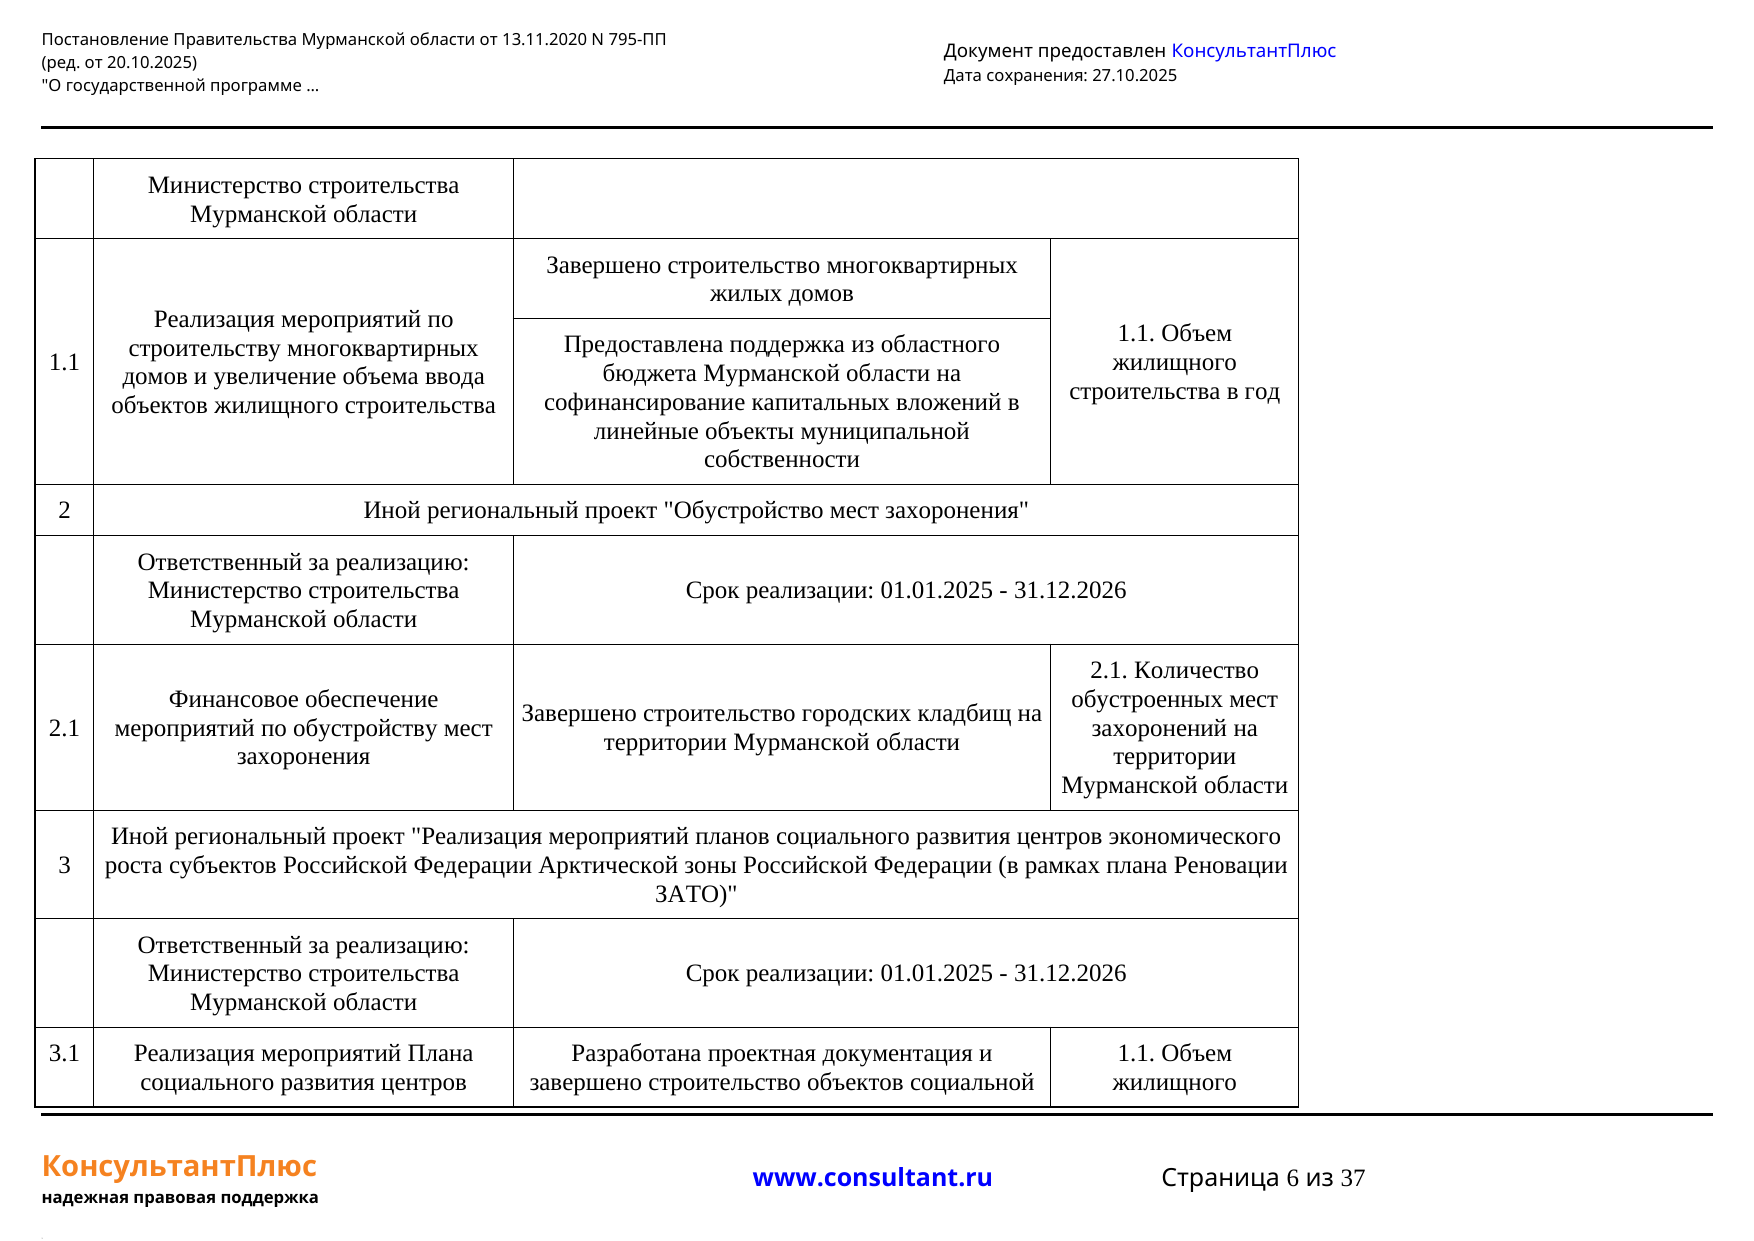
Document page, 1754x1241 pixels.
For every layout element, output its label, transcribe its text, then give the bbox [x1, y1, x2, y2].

table_cell 2.1. Количество обустроенных мест захоронений на территории Мурманской области [1051, 645, 1298, 809]
table_cell Ответственный за реализацию: Министерство строительства Мурманской области [94, 919, 513, 1027]
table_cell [1051, 1028, 1298, 1106]
table_cell Завершено строительство многоквартирных жилых домов [514, 239, 1050, 318]
table_cell Завершено строительство городских кладбищ на территории Мурманской области [514, 645, 1050, 809]
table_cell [94, 1028, 513, 1106]
table_cell Срок реализации: 01.01.2025 - 31.12.2026 [514, 536, 1298, 643]
table_cell Иной региональный проект "Обустройство мест захоронения" [94, 485, 1298, 535]
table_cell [94, 159, 513, 238]
table_cell Реализация мероприятий по строительству многоквартирных домов и увеличение объема ввода объектов жилищного строительства [94, 239, 513, 484]
table_cell 2 [36, 485, 93, 535]
table_cell 1.1. Объем жилищного строительства в год [1051, 239, 1298, 484]
table_cell 2.1 [36, 645, 93, 809]
table_cell [36, 919, 93, 1027]
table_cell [514, 159, 1298, 238]
table_cell 3.1 [36, 1028, 93, 1106]
table_cell Иной региональный проект "Реализация мероприятий планов социального развития центров экономического роста субъектов Российской Федерации Арктической зоны Российской Федерации (в рамках плана Реновации ЗАТО)" [94, 811, 1298, 918]
table_cell [36, 159, 93, 238]
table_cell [514, 1028, 1050, 1106]
table_cell 3 [36, 811, 93, 918]
table_cell Ответственный за реализацию: Министерство строительства Мурманской области [94, 536, 513, 643]
table_cell Срок реализации: 01.01.2025 - 31.12.2026 [514, 919, 1298, 1027]
table_cell Предоставлена поддержка из областного бюджета Мурманской области на софинансирование капитальных вложений в линейные объекты муниципальной собственности [514, 319, 1050, 484]
table_cell [36, 536, 93, 643]
table_cell 1.1 [36, 239, 93, 484]
table_cell Финансовое обеспечение мероприятий по обустройству мест захоронения [94, 645, 513, 809]
